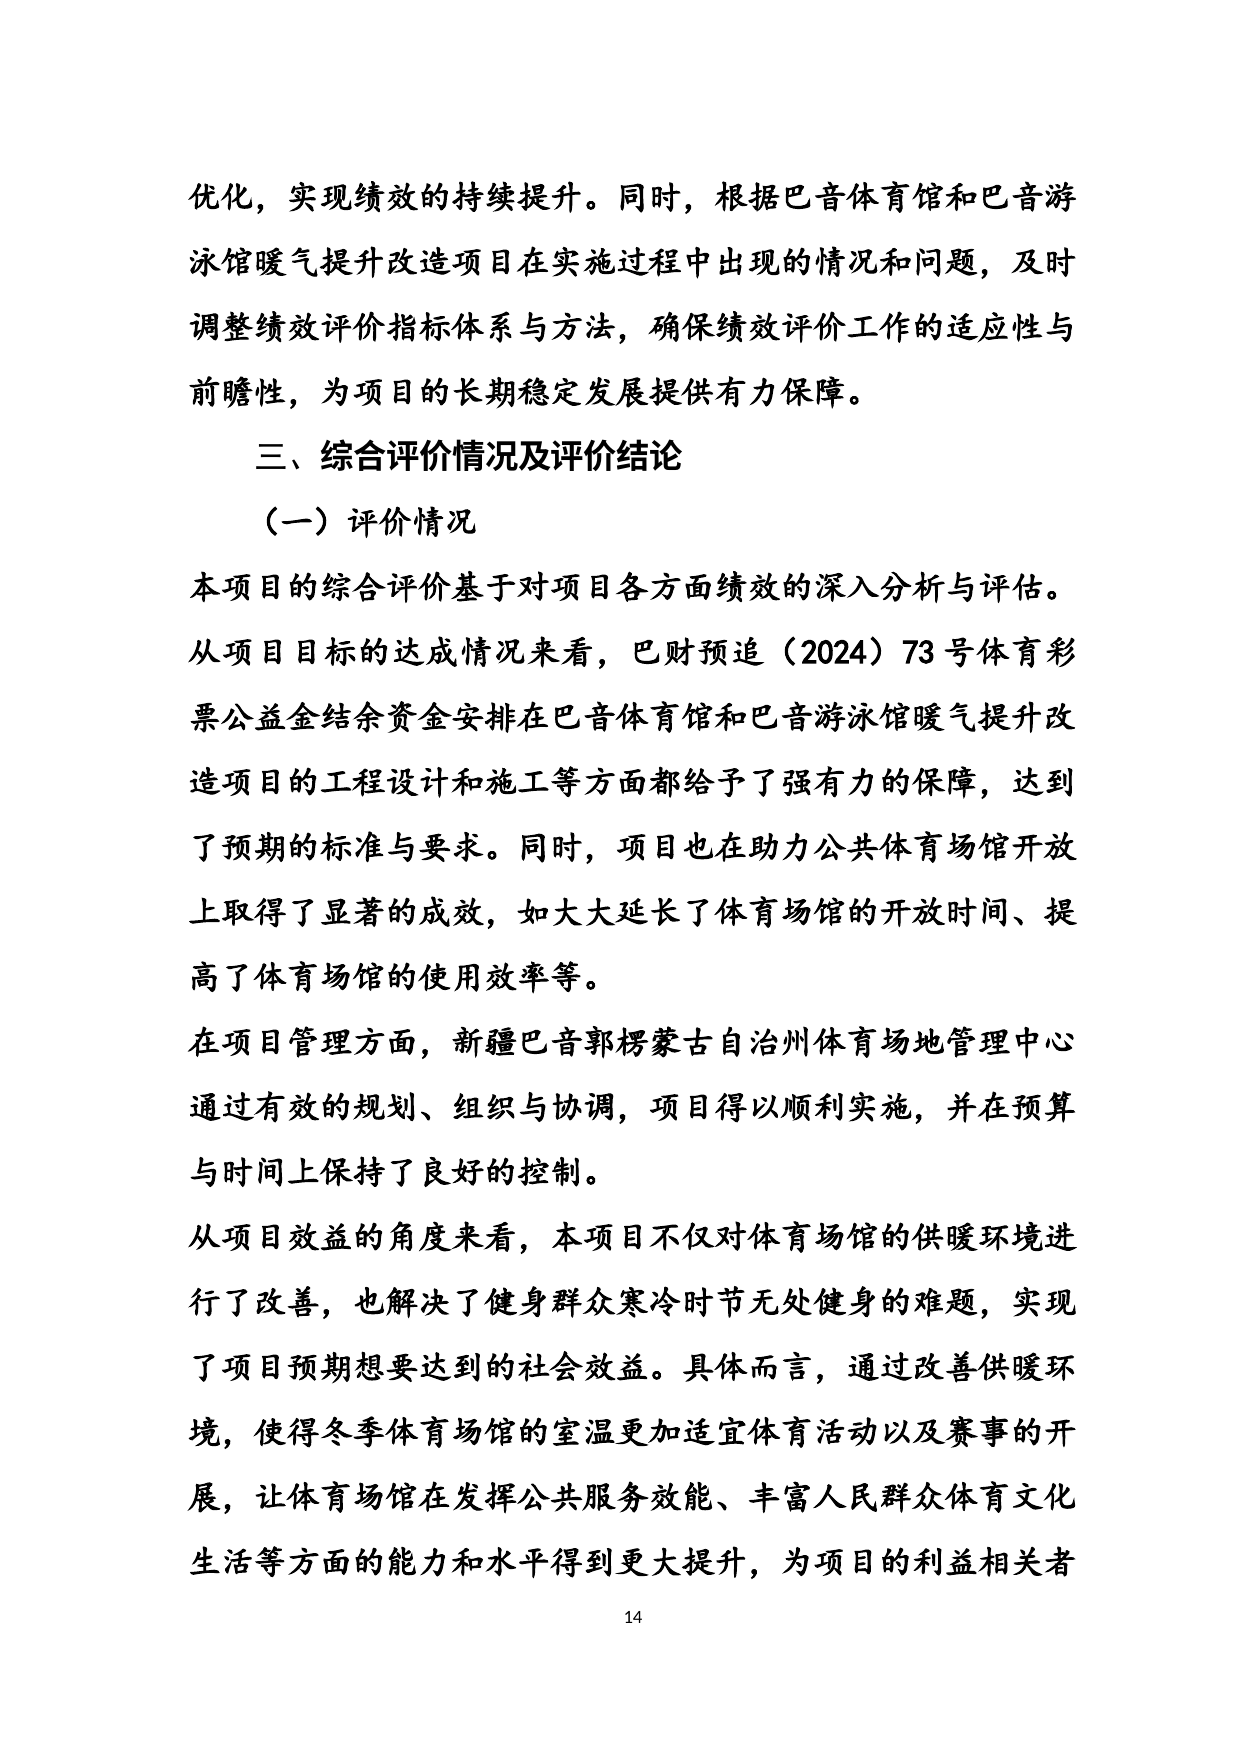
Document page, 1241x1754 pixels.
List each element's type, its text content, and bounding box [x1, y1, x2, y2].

text 三、综合评价情况及评价结论 [187, 422, 1078, 487]
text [187, 162, 1078, 422]
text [187, 487, 1078, 1592]
